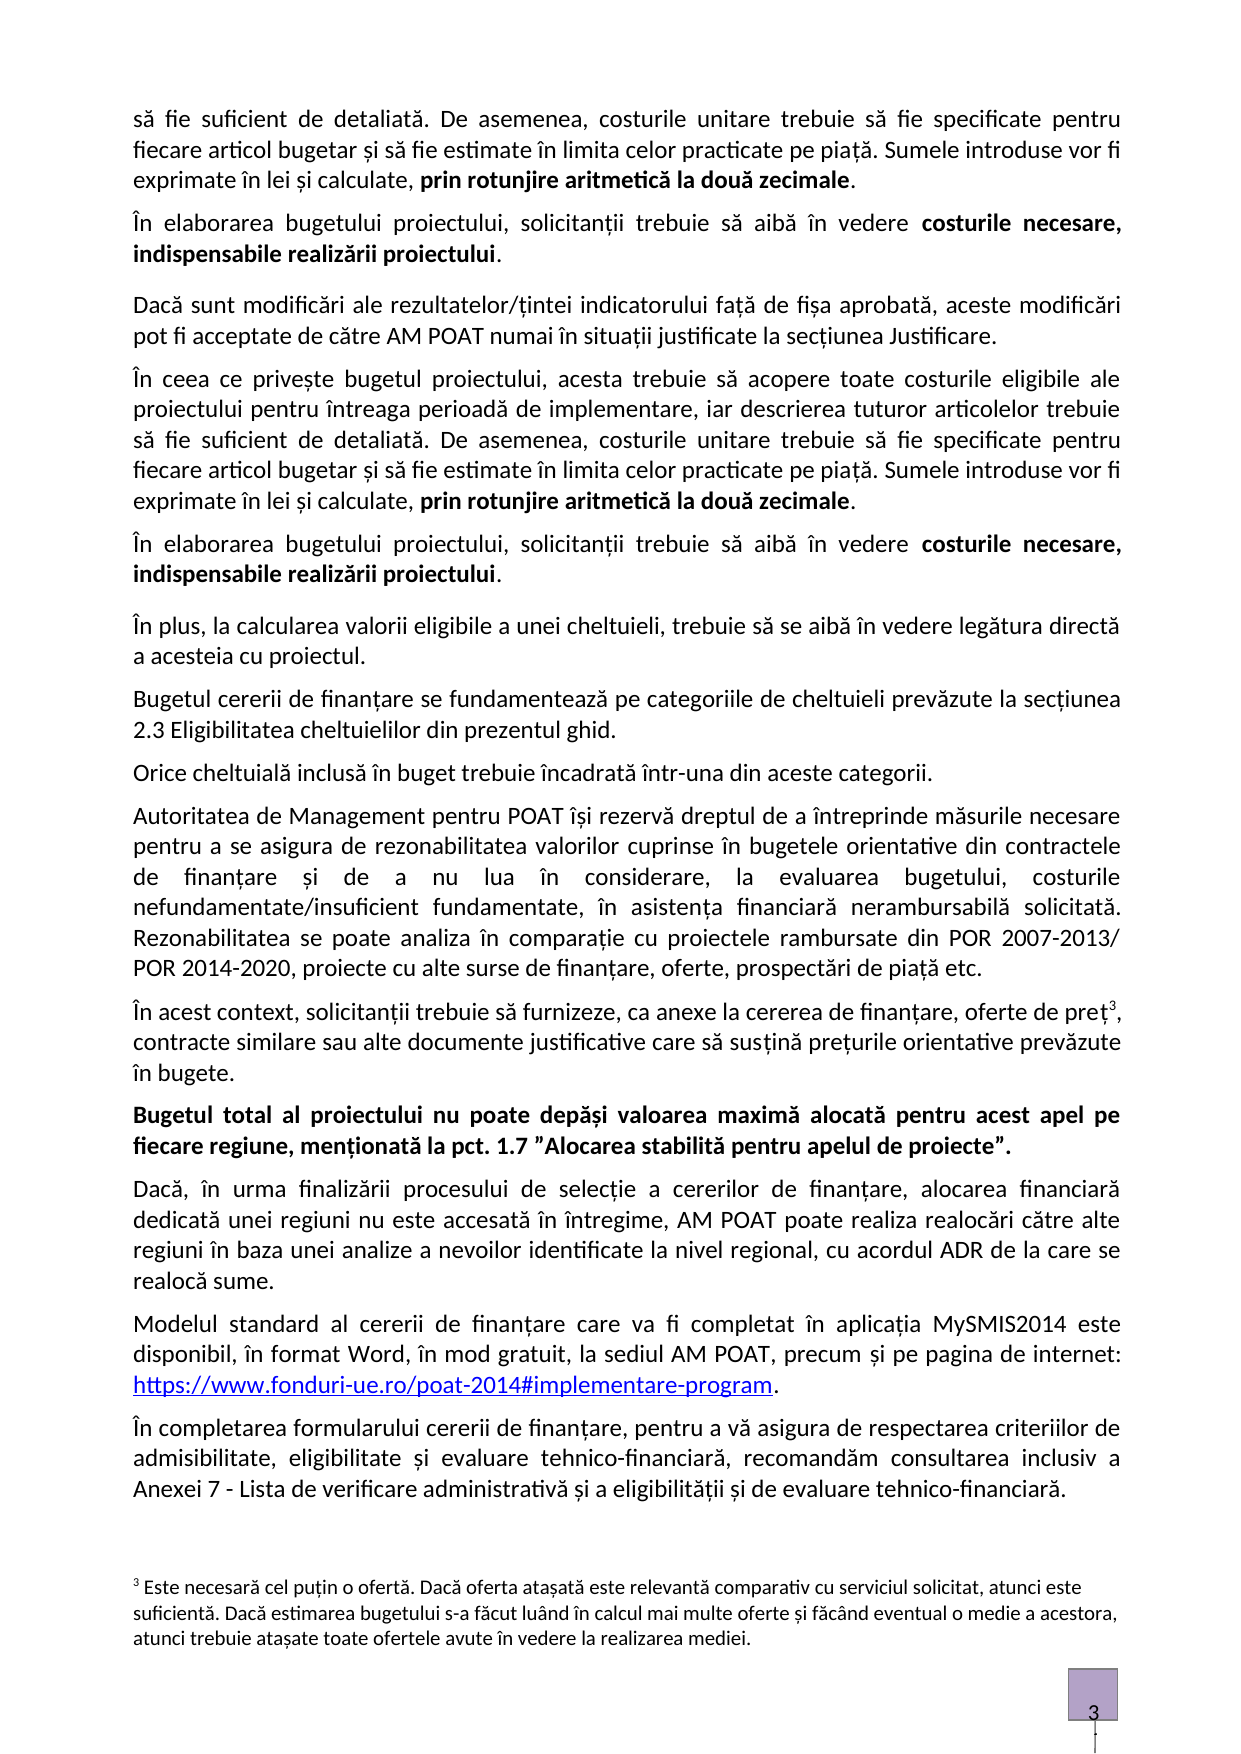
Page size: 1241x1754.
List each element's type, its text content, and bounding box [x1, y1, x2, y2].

text Bugetul cererii de finanţare se fundamentează pe categoriile de cheltuieli prevăzute la secțiunea 2.3 Eligibilitatea cheltuielilor din prezentul ghid. [133, 683, 1122, 744]
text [133, 103, 1122, 195]
text Bugetul total al proiectului nu poate depăși valoarea maximă alocată pentru acest apel pe fiecare regiune, menționată la pct. 1.7 ”Alocarea stabilită pentru apelul de proiecte”. [133, 1100, 1122, 1161]
text În elaborarea bugetului proiectului, solicitanții trebuie să aibă în vedere costurile necesare, indispensabile realizării proiectului. [133, 207, 1122, 268]
text Modelul standard al cererii de finanţare care va fi completat în aplicația MySMIS2014 este disponibil, în format Word, în mod gratuit, la sediul AM POAT, precum şi pe pagina de internet: https://www.fonduri-ue.ro/poat-2014#implementare-program. [133, 1308, 1122, 1399]
text În acest context, solicitanţii trebuie să furnizeze, ca anexe la cererea de finanțare, oferte de preţ, contracte similare sau alte documente justificative care să susţină preţurile orientative prevăzute în bugete. [133, 996, 1122, 1087]
text Orice cheltuială inclusă în buget trebuie încadrată într-una din aceste categorii. [133, 757, 1122, 787]
text Dacă, în urma finalizării procesului de selecție a cererilor de finanțare, alocarea financiară dedicată unei regiuni nu este accesată în întregime, AM POAT poate realiza realocări către alte regiuni în baza unei analize a nevoilor identificate la nivel regional, cu acordul ADR de la care se realocă sume. [133, 1173, 1122, 1295]
text În elaborarea bugetului proiectului, solicitanții trebuie să aibă în vedere costurile necesare, indispensabile realizării proiectului. [133, 528, 1122, 589]
text Autoritatea de Management pentru POAT îşi rezervă dreptul de a întreprinde măsurile necesare pentru a se asigura de rezonabilitatea valorilor cuprinse în bugetele orientative din contractele de finanţare şi de a nu lua în considerare, la evaluarea bugetului, costurile nefundamentate/insuficient fundamentate, în asistenţa financiară nerambursabilă solicitată. Rezonabilitatea se poate analiza în comparație cu proiectele rambursate din POR 2007-2013/ POR 2014-2020, proiecte cu alte surse de finanțare, oferte, prospectări de piață etc. [133, 800, 1122, 983]
text În completarea formularului cererii de finanţare, pentru a vă asigura de respectarea criteriilor de admisibilitate, eligibilitate și evaluare tehnico-financiară, recomandăm consultarea inclusiv a Anexei 7 - Lista de verificare administrativă și a eligibilității și de evaluare tehnico-financiară. [133, 1412, 1122, 1503]
text Dacă sunt modificări ale rezultatelor/țintei indicatorului față de fișa aprobată, aceste modificări pot fi acceptate de către AM POAT numai în situații justificate la secțiunea Justificare. [133, 289, 1122, 350]
text În plus, la calcularea valorii eligibile a unei cheltuieli, trebuie să se aibă în vedere legătura directă a acesteia cu proiectul. [133, 610, 1122, 671]
